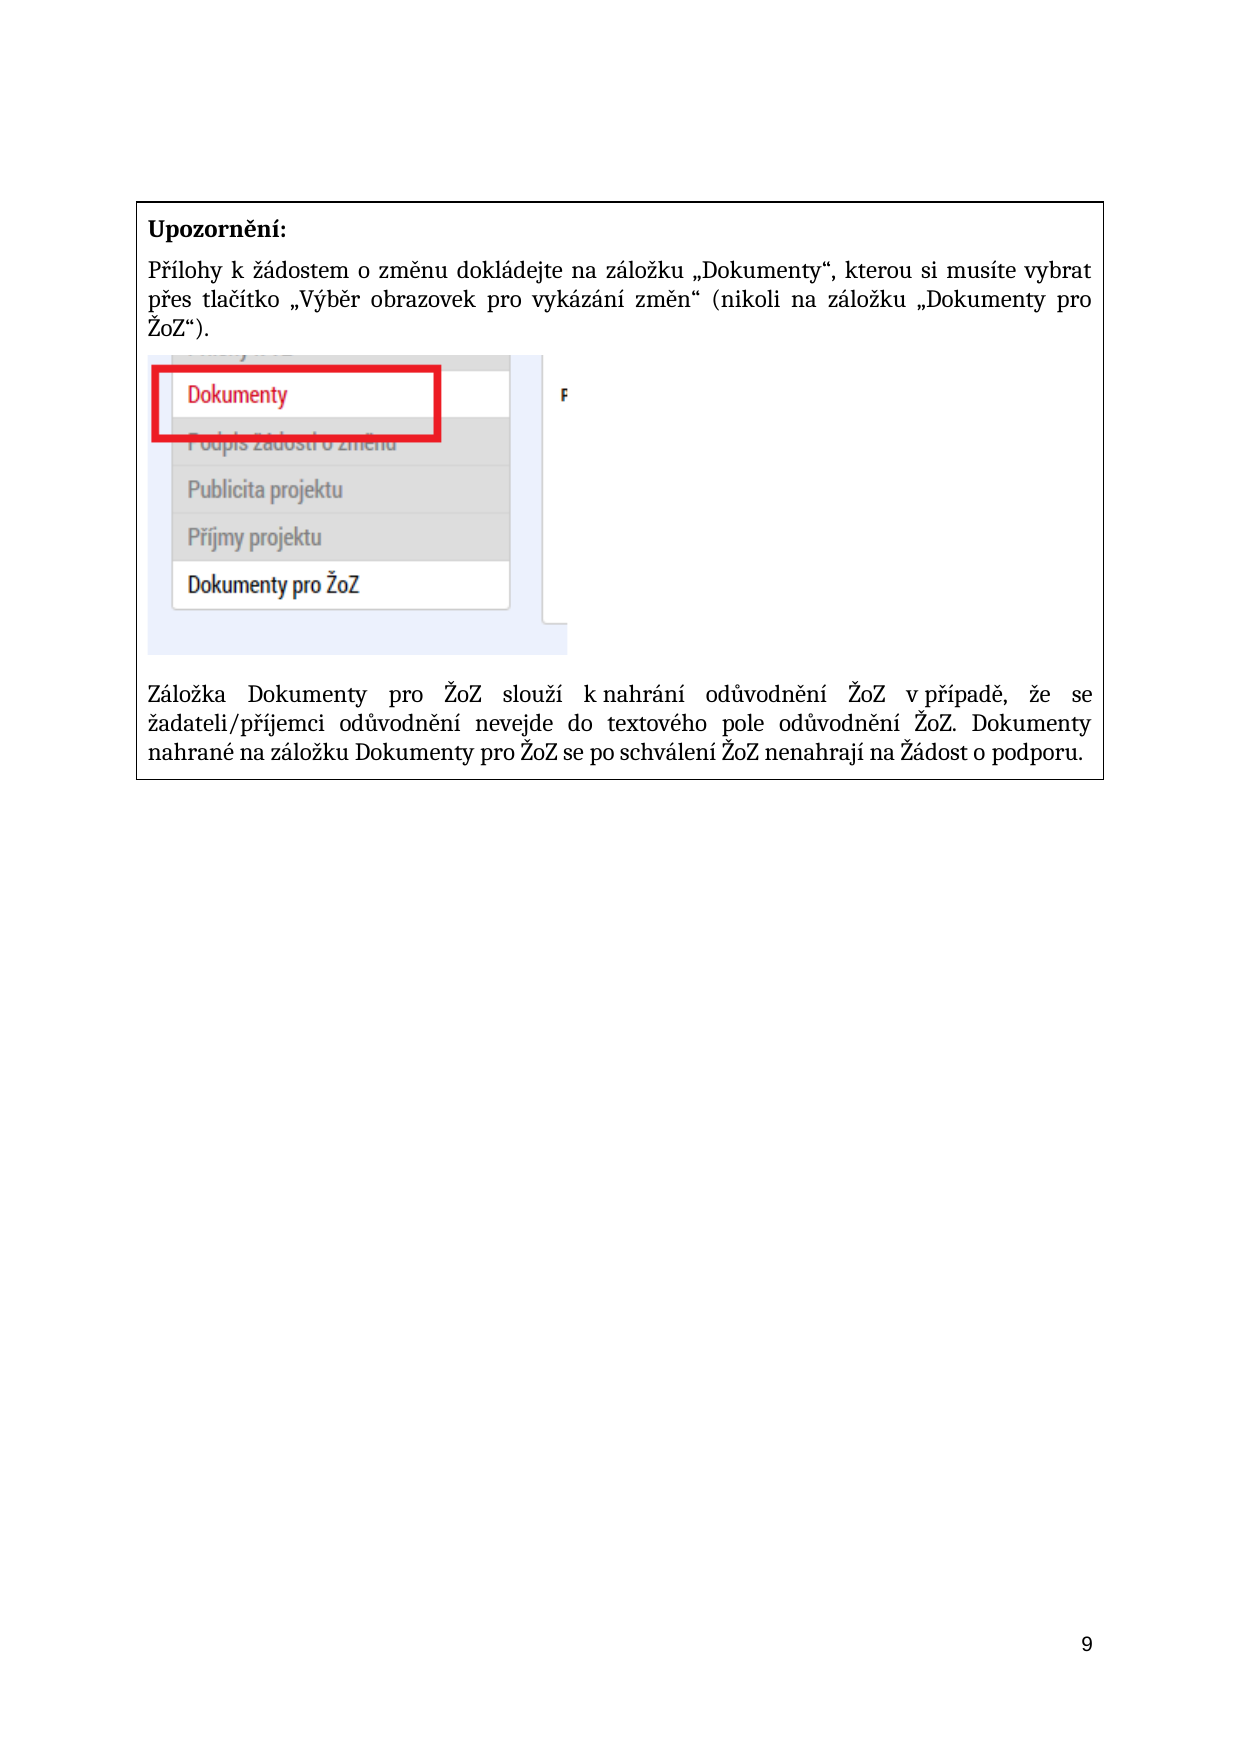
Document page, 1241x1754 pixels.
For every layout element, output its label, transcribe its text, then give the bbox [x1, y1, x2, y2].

table_header Upozornění: Přílohy k žádostem o změnu dokládejte na záložku „Dokumenty“, kterou si musíte vybrat přes tlačítko „Výběr obrazovek pro vykázání změn“ (nikoli na záložku „Dokumenty pro ŽoZ“). Záložka Dokumenty pro ŽoZ slouží k nahrání odůvodnění ŽoZ v případě, že se žadateli/příjemci odůvodnění nevejde do textového pole odůvodnění ŽoZ. Dokumenty nahrané na záložku Dokumenty pro ŽoZ se po schválení ŽoZ nenahrají na Žádost o podporu. [137, 203, 1103, 779]
picture [147, 355, 568, 655]
